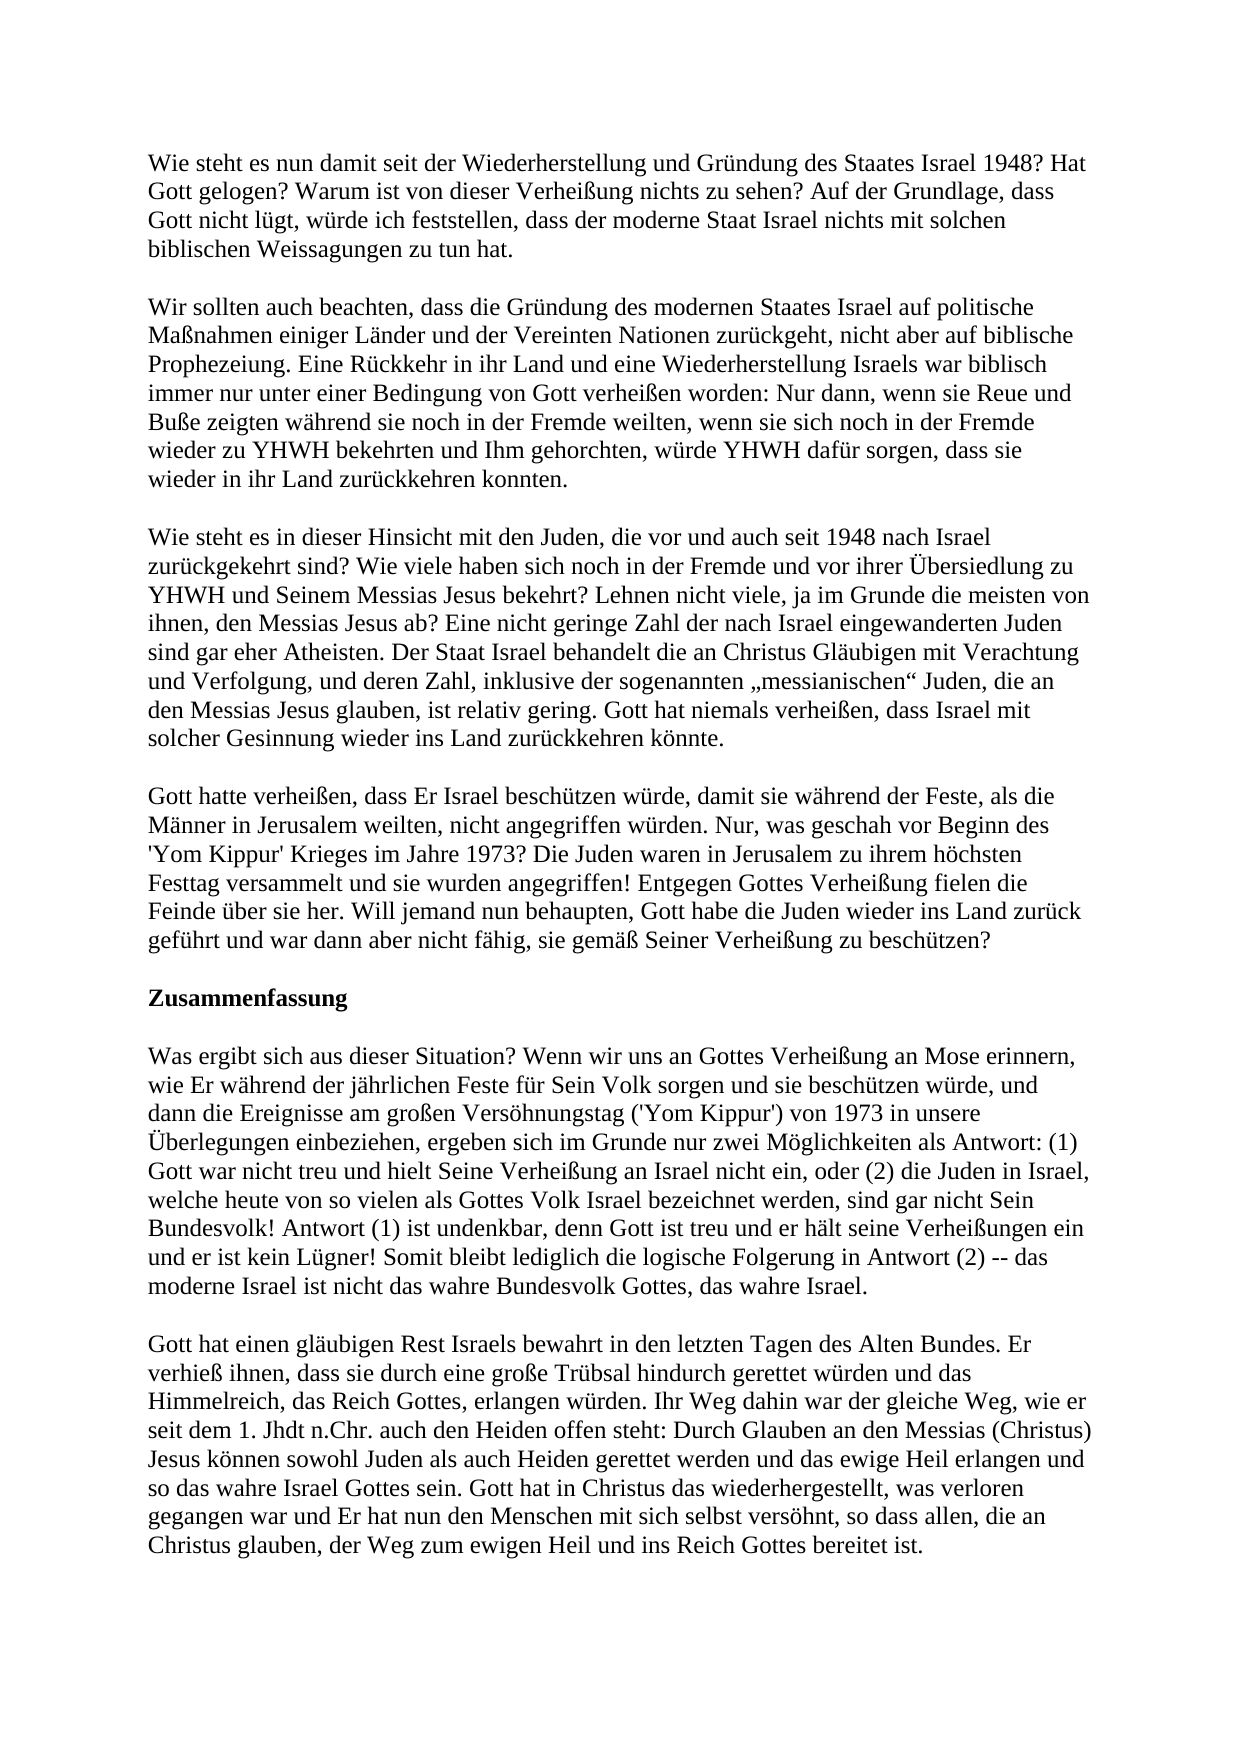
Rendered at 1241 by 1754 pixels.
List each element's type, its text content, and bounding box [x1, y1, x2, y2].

text Gott hatte verheißen, dass Er Israel beschützen würde, damit sie während der Feste, als die Männer in Jerusalem weilten, nicht angegriffen würden. Nur, was geschah vor Beginn des 'Yom Kippur' Krieges im Jahre 1973? Die Juden waren in Jerusalem zu ihrem höchsten Festtag versammelt und sie wurden angegriffen! Entgegen Gottes Verheißung fielen die Feinde über sie her. Will jemand nun behaupten, Gott habe die Juden wieder ins Land zurück geführt und war dann aber nicht fähig, sie gemäß Seiner Verheißung zu beschützen? [148, 781, 1093, 954]
text Zusammenfassung [148, 983, 1093, 1012]
text Wie steht es nun damit seit der Wiederherstellung und Gründung des Staates Israel 1948? Hat Gott gelogen? Warum ist von dieser Verheißung nichts zu sehen? Auf der Grundlage, dass Gott nicht lügt, würde ich feststellen, dass der moderne Staat Israel nichts mit solchen biblischen Weissagungen zu tun hat. [148, 148, 1093, 263]
text Wir sollten auch beachten, dass die Gründung des modernen Staates Israel auf politische Maßnahmen einiger Länder und der Vereinten Nationen zurückgeht, nicht aber auf biblische Prophezeiung. Eine Rückkehr in ihr Land und eine Wiederherstellung Israels war biblisch immer nur unter einer Bedingung von Gott verheißen worden: Nur dann, wenn sie Reue und Buße zeigten während sie noch in der Fremde weilten, wenn sie sich noch in der Fremde wieder zu YHWH bekehrten und Ihm gehorchten, würde YHWH dafür sorgen, dass sie wieder in ihr Land zurückkehren konnten. [148, 292, 1093, 493]
text Was ergibt sich aus dieser Situation? Wenn wir uns an Gottes Verheißung an Mose erinnern, wie Er während der jährlichen Feste für Sein Volk sorgen und sie beschützen würde, und dann die Ereignisse am großen Versöhnungstag ('Yom Kippur') von 1973 in unsere Überlegungen einbeziehen, ergeben sich im Grunde nur zwei Möglichkeiten als Antwort: (1) Gott war nicht treu und hielt Seine Verheißung an Israel nicht ein, oder (2) die Juden in Israel, welche heute von so vielen als Gottes Volk Israel bezeichnet werden, sind gar nicht Sein Bundesvolk! Antwort (1) ist undenkbar, denn Gott ist treu und er hält seine Verheißungen ein und er ist kein Lügner! Somit bleibt lediglich die logische Folgerung in Antwort (2) -- das moderne Israel ist nicht das wahre Bundesvolk Gottes, das wahre Israel. [148, 1041, 1093, 1300]
text Wie steht es in dieser Hinsicht mit den Juden, die vor und auch seit 1948 nach Israel zurückgekehrt sind? Wie viele haben sich noch in der Fremde und vor ihrer Übersiedlung zu YHWH und Seinem Messias Jesus bekehrt? Lehnen nicht viele, ja im Grunde die meisten von ihnen, den Messias Jesus ab? Eine nicht geringe Zahl der nach Israel eingewanderten Juden sind gar eher Atheisten. Der Staat Israel behandelt die an Christus Gläubigen mit Verachtung und Verfolgung, und deren Zahl, inklusive der sogenannten „messianischen“ Juden, die an den Messias Jesus glauben, ist relativ gering. Gott hat niemals verheißen, dass Israel mit solcher Gesinnung wieder ins Land zurückkehren könnte. [148, 522, 1093, 752]
text Gott hat einen gläubigen Rest Israels bewahrt in den letzten Tagen des Alten Bundes. Er verhieß ihnen, dass sie durch eine große Trübsal hindurch gerettet würden und das Himmelreich, das Reich Gottes, erlangen würden. Ihr Weg dahin war der gleiche Weg, wie er seit dem 1. Jhdt n.Chr. auch den Heiden offen steht: Durch Glauben an den Messias (Christus) Jesus können sowohl Juden als auch Heiden gerettet werden und das ewige Heil erlangen und so das wahre Israel Gottes sein. Gott hat in Christus das wiederhergestellt, was verloren gegangen war und Er hat nun den Menschen mit sich selbst versöhnt, so dass allen, die an Christus glauben, der Weg zum ewigen Heil und ins Reich Gottes bereitet ist. [148, 1329, 1093, 1559]
